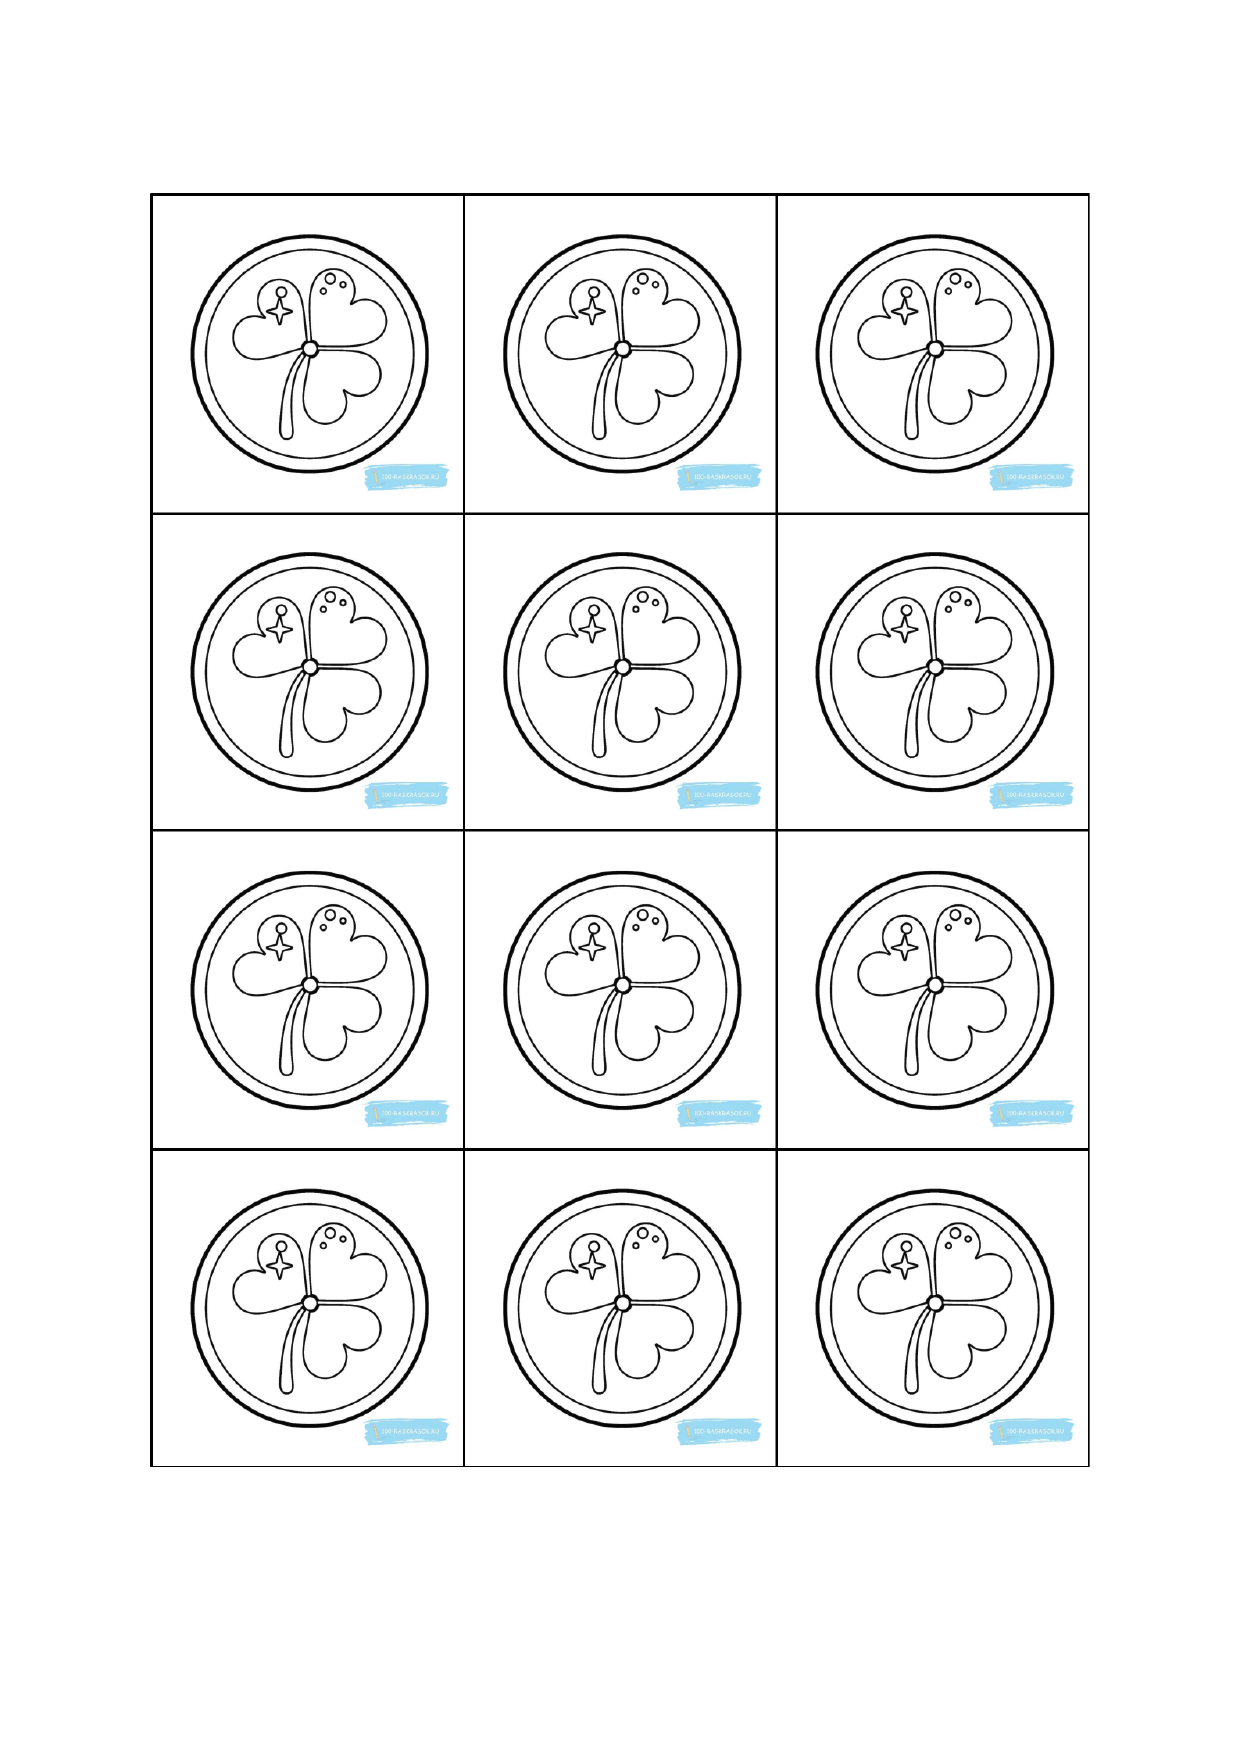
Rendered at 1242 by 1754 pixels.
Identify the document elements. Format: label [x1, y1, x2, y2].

picture [150, 193, 1090, 1467]
